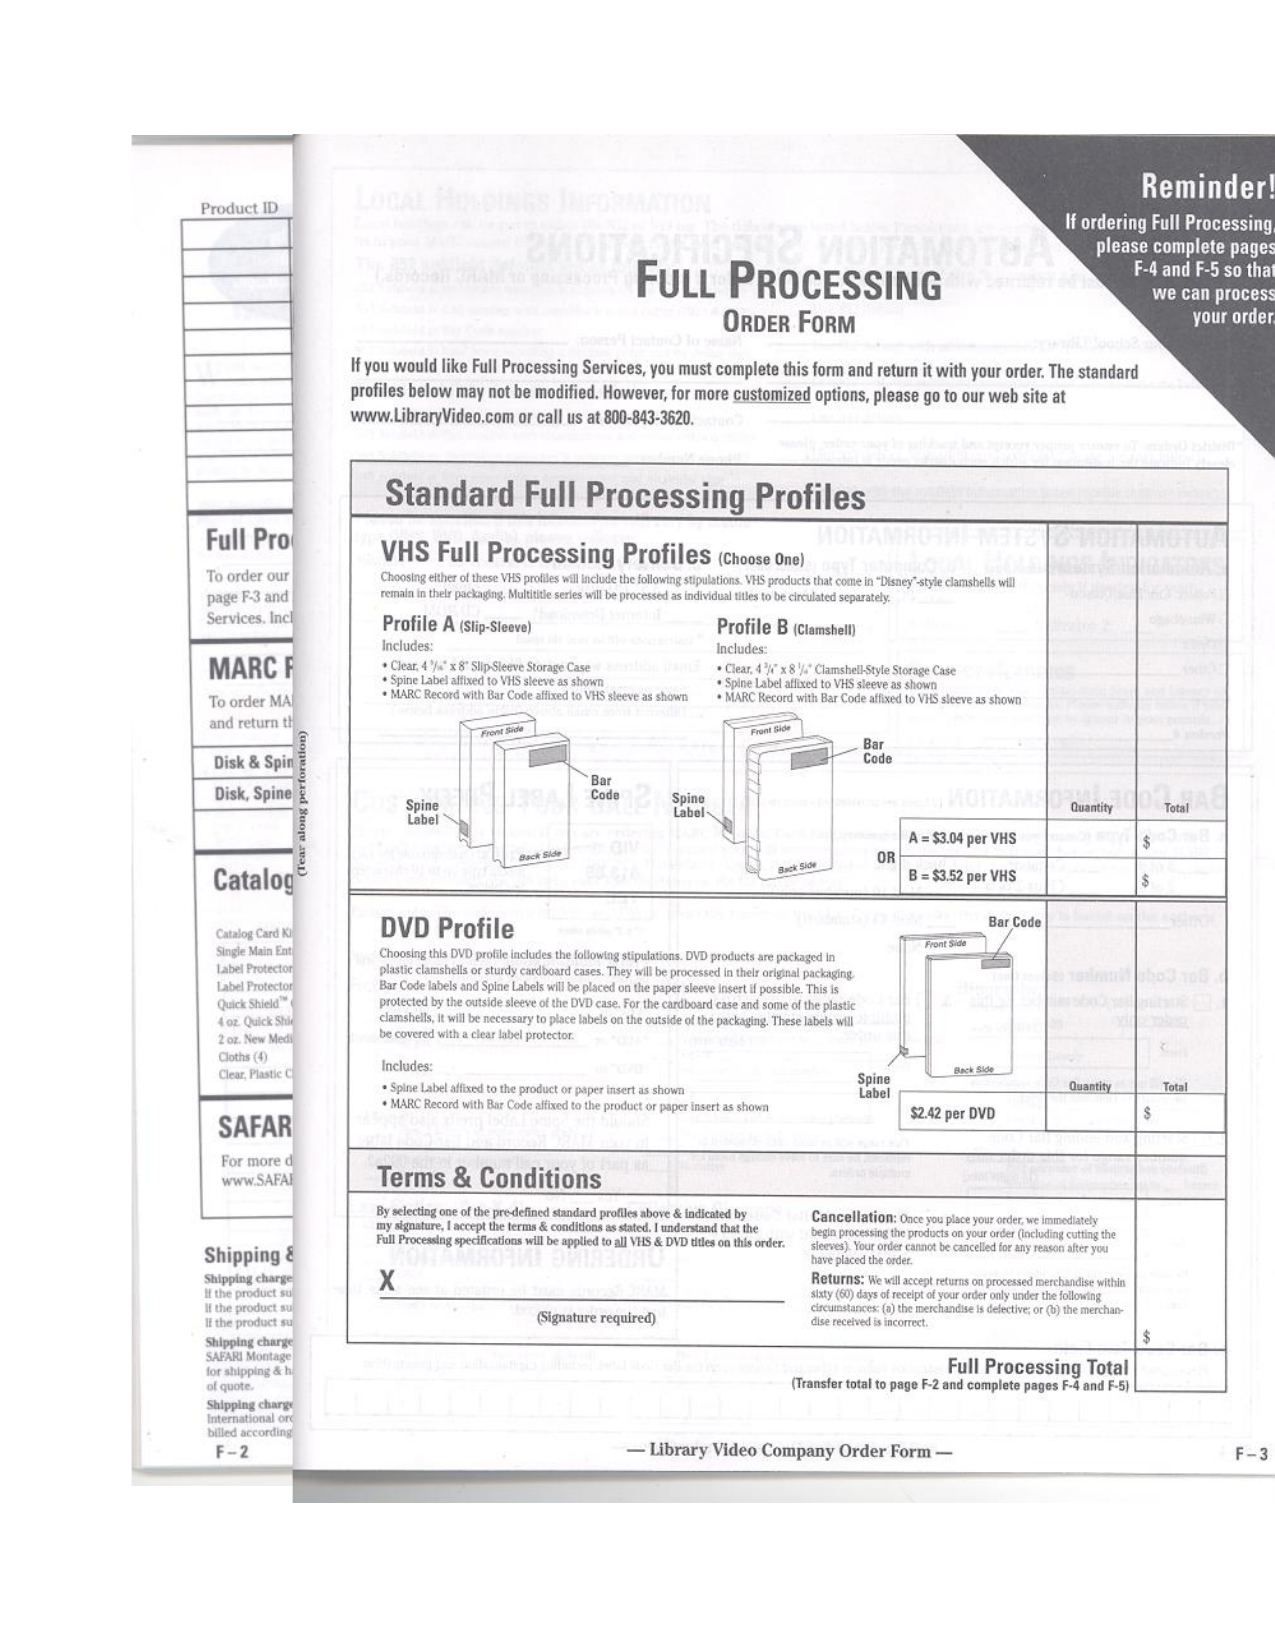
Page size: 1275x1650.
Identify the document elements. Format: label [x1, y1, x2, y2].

picture [131, 134, 1275, 1503]
